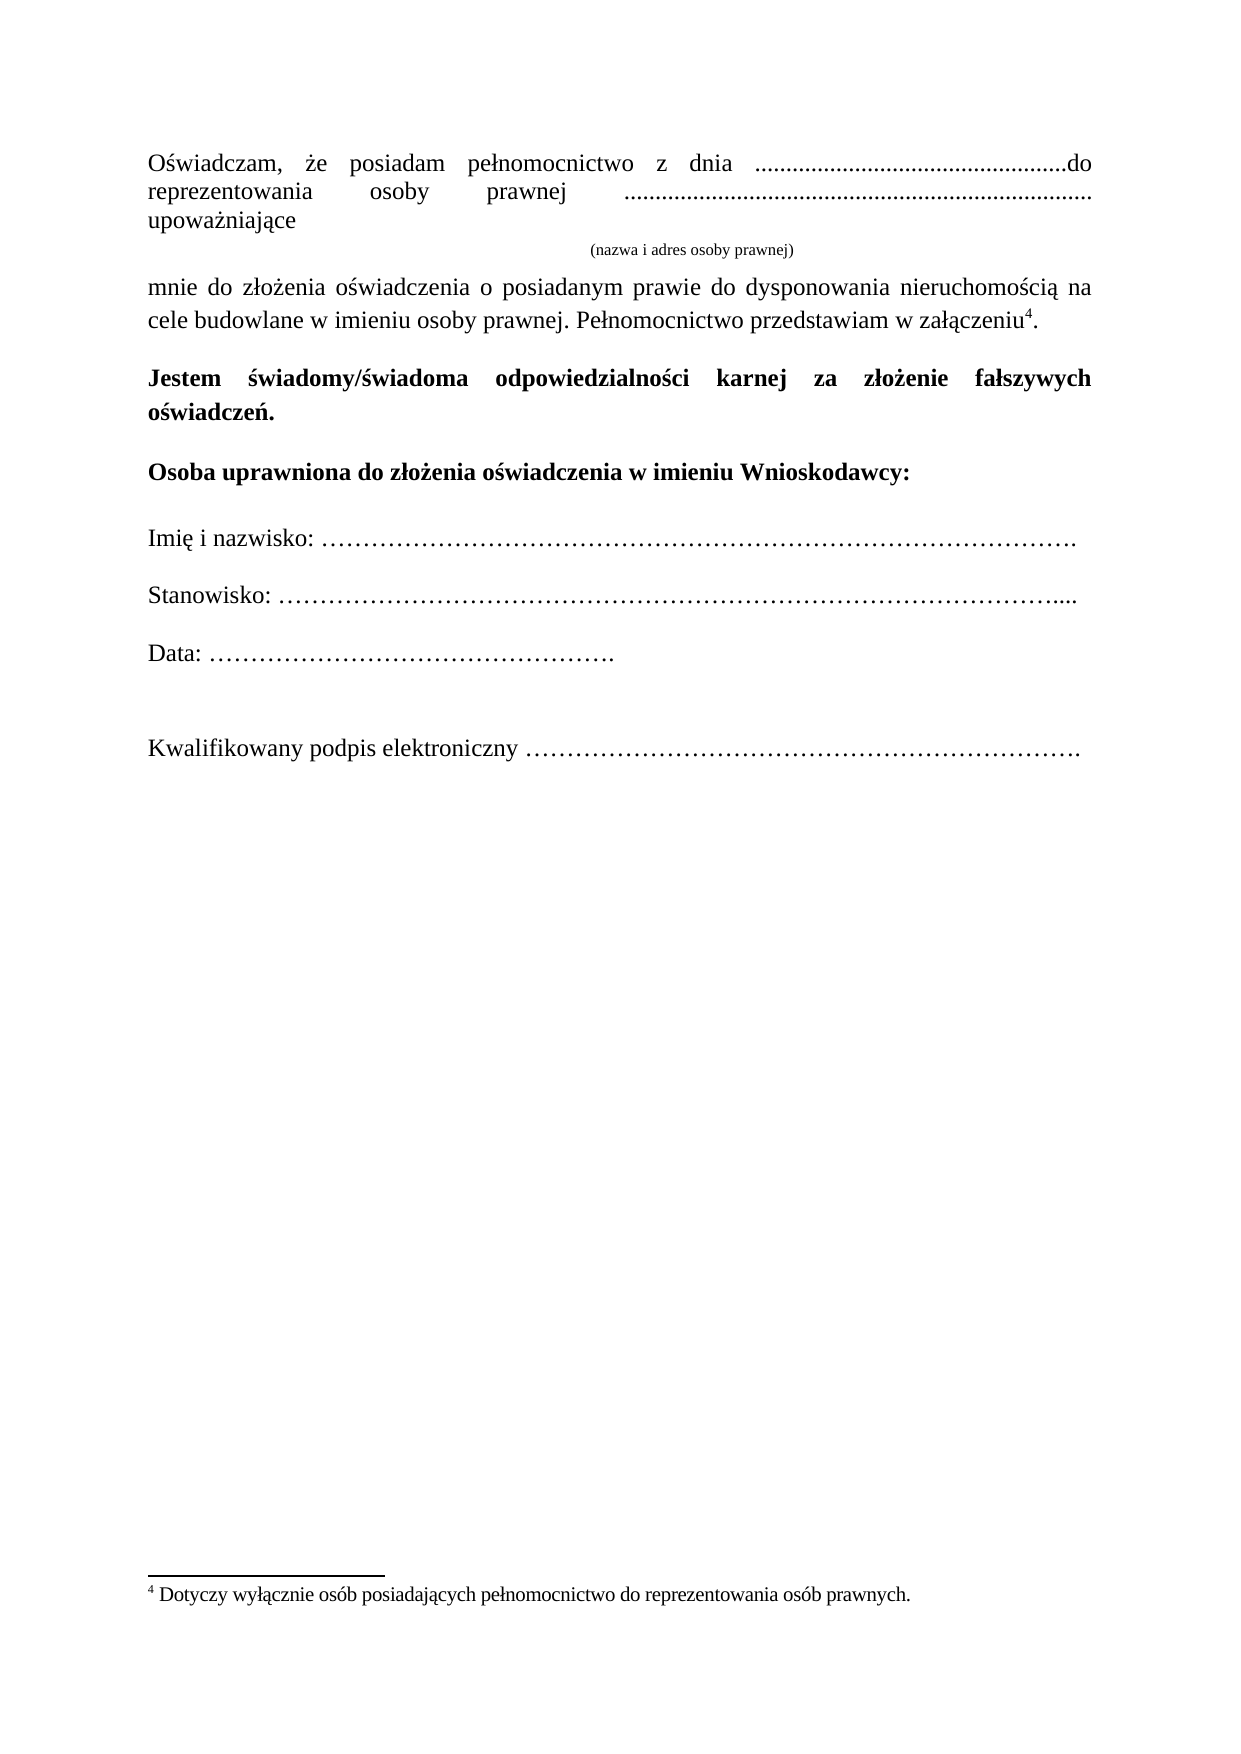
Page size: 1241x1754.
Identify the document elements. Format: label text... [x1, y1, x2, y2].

text Oświadczam, że posiadam pełnomocnictwo z dnia ..................................................do reprezentowania osoby prawnej ........................................................................... upoważniające [148, 148, 1093, 234]
text Osoba uprawniona do złożenia oświadczenia w imieniu Wnioskodawcy: [148, 457, 1093, 486]
text mnie do złożenia oświadczenia o posiadanym prawie do dysponowania nieruchomością na cele budowlane w imieniu osoby prawnej. Pełnomocnictwo przedstawiam w załączeniu. [148, 272, 1093, 333]
text Stanowisko: ………………………………………………………………………………….... [148, 581, 1093, 609]
text Kwalifikowany podpis elektroniczny …………………………………………………………. [148, 733, 1093, 762]
text Data: …………………………………………. [148, 638, 1093, 667]
text (nazwa i adres osoby prawnej) [516, 240, 1093, 259]
text Imię i nazwisko: ………………………………………………………………………………. [148, 523, 1093, 552]
text Jestem świadomy/świadoma odpowiedzialności karnej za złożenie fałszywych oświadczeń. [148, 363, 1093, 426]
